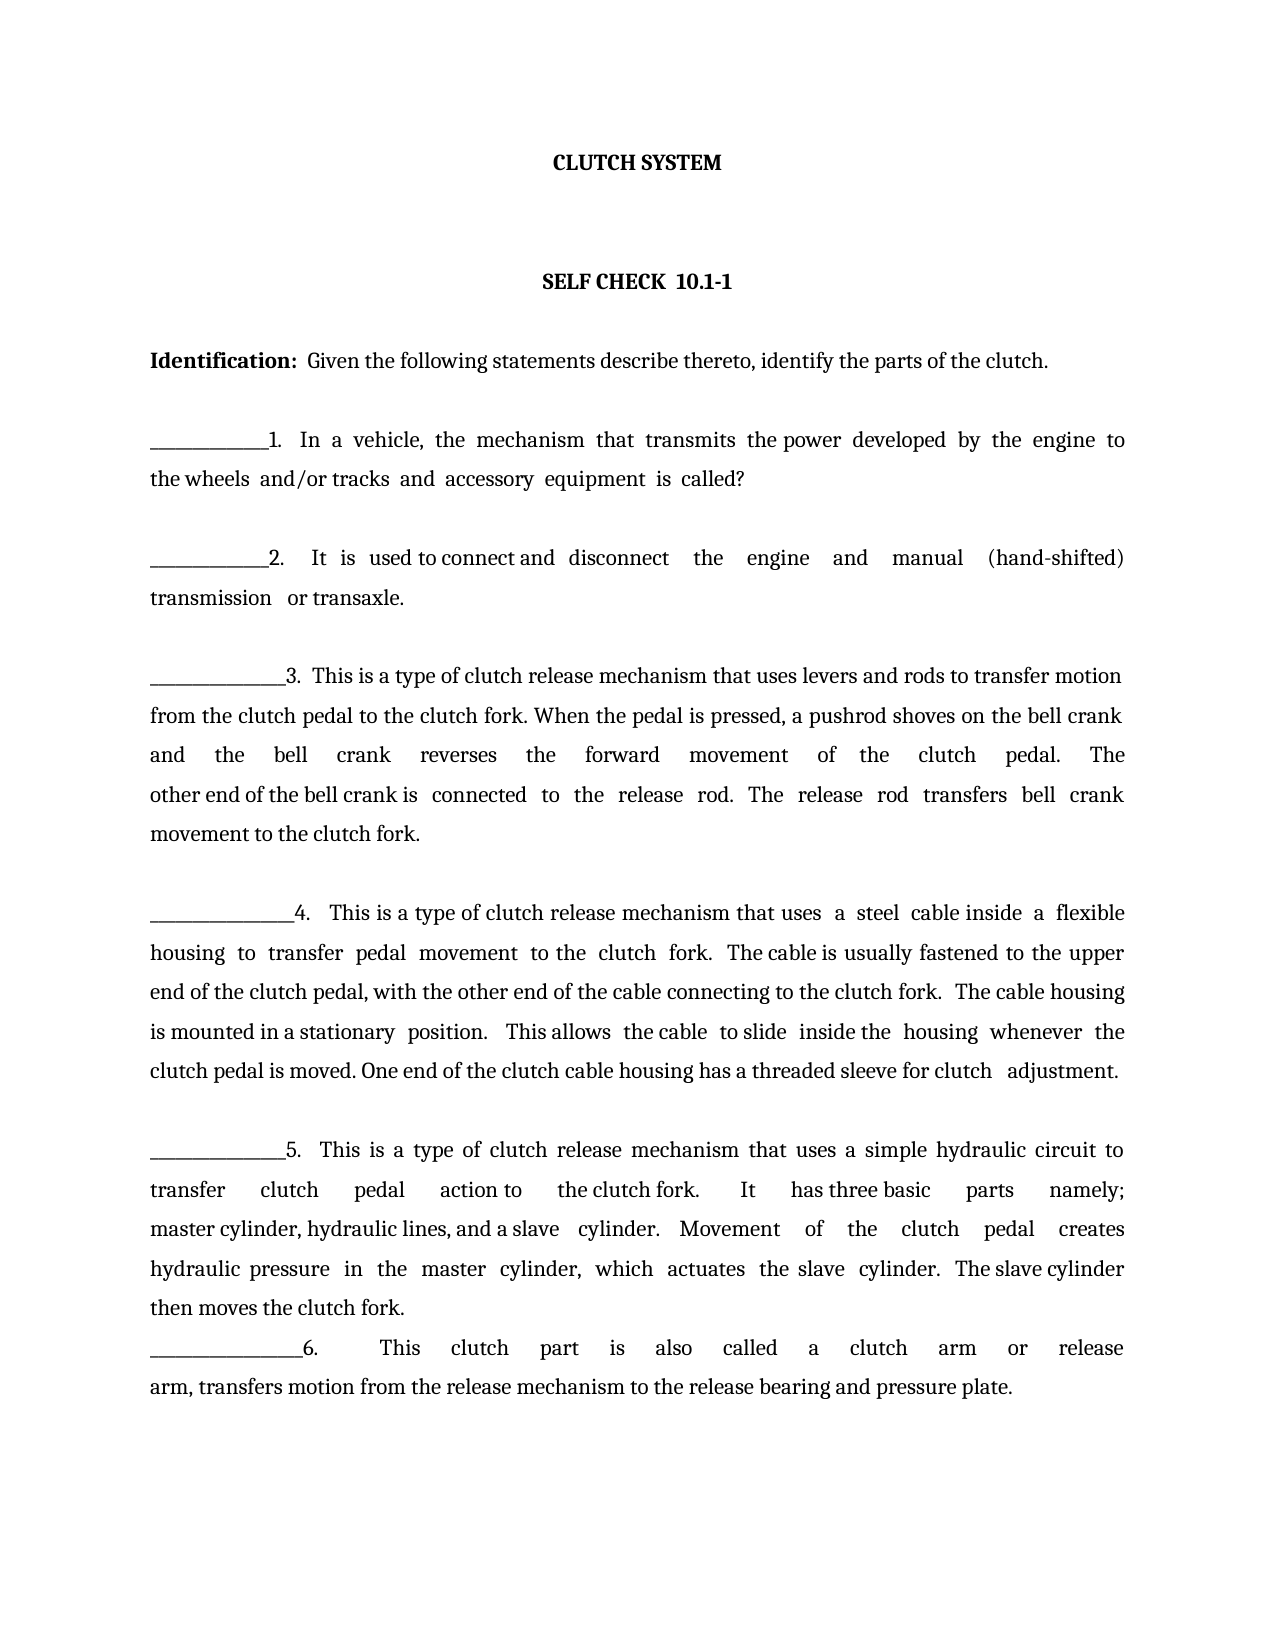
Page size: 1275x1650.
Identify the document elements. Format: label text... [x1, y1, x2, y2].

text SELF CHECK 10.1-1 [150, 268, 1125, 295]
text ______________2. It is used to connect and disconnect the engine and manual (hand-shifted) transmission or transaxle. [150, 545, 1125, 611]
text Identification: Given the following statements describe thereto, identify the parts of the clutch. [150, 347, 1125, 374]
text CLUTCH SYSTEM [150, 150, 1125, 176]
text __________________6. This clutch part is also called a clutch arm or release arm, transfers motion from the release mechanism to the release bearing and pressure plate. [150, 1334, 1125, 1400]
text ________________5. This is a type of clutch release mechanism that uses a simple hydraulic circuit to transfer clutch pedal action to the clutch fork. It has three basic parts namely; master cylinder, hydraulic lines, and a slave cylinder. Movement of the clutch pedal creates hydraulic pressure in the master cylinder, which actuates the slave cylinder. The slave cylinder then moves the clutch fork. [150, 1137, 1125, 1321]
text ________________3. This is a type of clutch release mechanism that uses levers and rods to transfer motion from the clutch pedal to the clutch fork. When the pedal is pressed, a pushrod shoves on the bell crank and the bell crank reverses the forward movement of the clutch pedal. The other end of the bell crank is connected to the release rod. The release rod transfers bell crank movement to the clutch fork. [150, 663, 1125, 847]
text _________________4. This is a type of clutch release mechanism that uses a steel cable inside a flexible housing to transfer pedal movement to the clutch fork. The cable is usually fastened to the upper end of the clutch pedal, with the other end of the cable connecting to the clutch fork. The cable housing is mounted in a stationary position. This allows the cable to slide inside the housing whenever the clutch pedal is moved. One end of the clutch cable housing has a threaded sleeve for clutch adjustment. [150, 900, 1125, 1084]
text ______________1. In a vehicle, the mechanism that transmits the power developed by the engine to the wheels and/or tracks and accessory equipment is called? [150, 426, 1125, 492]
